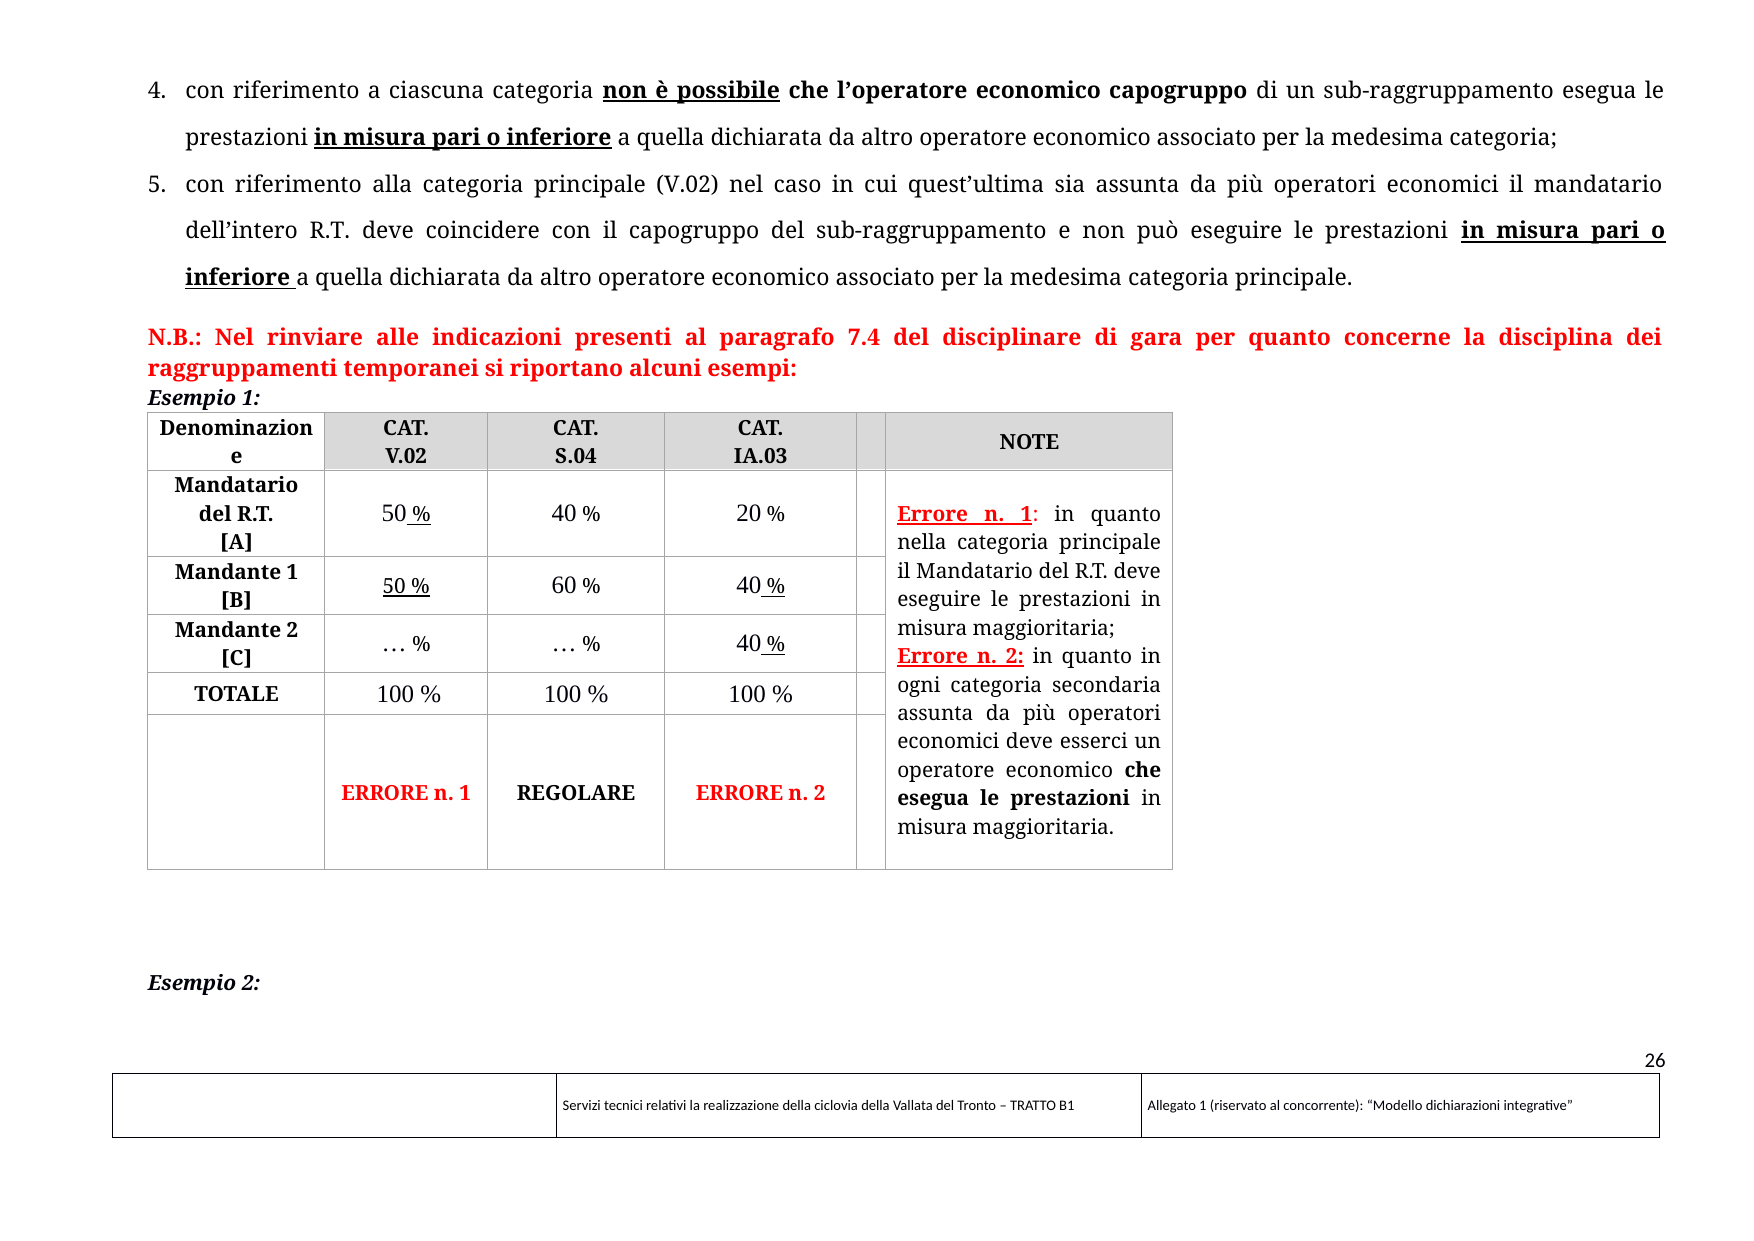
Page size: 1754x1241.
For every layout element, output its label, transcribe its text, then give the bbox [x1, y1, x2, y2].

table_cell [857, 715, 885, 869]
table_cell [857, 557, 885, 614]
table_cell ERRORE n. 1 [325, 715, 487, 869]
table_header NOTE [886, 413, 1172, 469]
table_cell Mandante 1 [B] [148, 557, 324, 614]
table_cell REGOLARE [488, 715, 664, 869]
table_cell % [488, 557, 664, 614]
table_header [857, 413, 885, 469]
table_cell % [665, 471, 856, 556]
table_cell ERRORE n. 2 [665, 715, 856, 869]
table_cell % [665, 557, 856, 614]
table_header CAT. IA.03 [665, 413, 856, 469]
table_cell [857, 673, 885, 714]
table_cell [857, 471, 885, 556]
table_cell Mandante 2 [C] [148, 615, 324, 672]
table_cell % [665, 615, 856, 672]
table_cell % [325, 471, 487, 556]
table_header CAT. V.02 [325, 413, 487, 469]
list con riferimento alla categoria principale (V.02) nel caso in cui quest’ultima sia assunta da più operatori economici il mandatario dell’intero R.T. deve coincidere con il capogruppo del sub-raggruppamento e non può eseguire le prestazioni in misura pari o inferiore a quella dichiarata da altro operatore economico associato per la medesima categoria principale. [148, 168, 1665, 293]
text N.B.: Nel rinviare alle indicazioni presenti al paragrafo 7.4 del disciplinare di gara per quanto concerne la disciplina dei raggruppamenti temporanei si riportano alcuni esempi: [148, 321, 1665, 383]
text Esempio 1: [148, 383, 1665, 412]
table_cell Errore n. 1: in quanto nella categoria principale il Mandatario del R.T. deve eseguire le prestazioni in misura maggioritaria; Errore n. 2: in quanto in ogni categoria secondaria assunta da più operatori economici deve esserci un operatore economico che esegua le prestazioni in misura maggioritaria. [886, 471, 1172, 869]
table_cell TOTALE [148, 673, 324, 714]
table_header Denominazione [148, 413, 324, 469]
table_cell 50 % [325, 557, 487, 614]
text Esempio 2: [148, 968, 1665, 996]
table_cell [148, 715, 324, 869]
table_cell [857, 615, 885, 672]
table_cell Mandatario del R.T. [A] [148, 471, 324, 556]
table_cell [325, 673, 487, 714]
table_cell [488, 673, 664, 714]
table_header CAT. S.04 [488, 413, 664, 469]
table_cell % [325, 615, 487, 672]
table_cell % [488, 615, 664, 672]
table_cell [665, 673, 856, 714]
table_cell % [488, 471, 664, 556]
list con riferimento a ciascuna categoria non è possibile che l’operatore economico capogruppo di un sub-raggruppamento esegua le prestazioni in misura pari o inferiore a quella dichiarata da altro operatore economico associato per la medesima categoria; [148, 74, 1665, 152]
